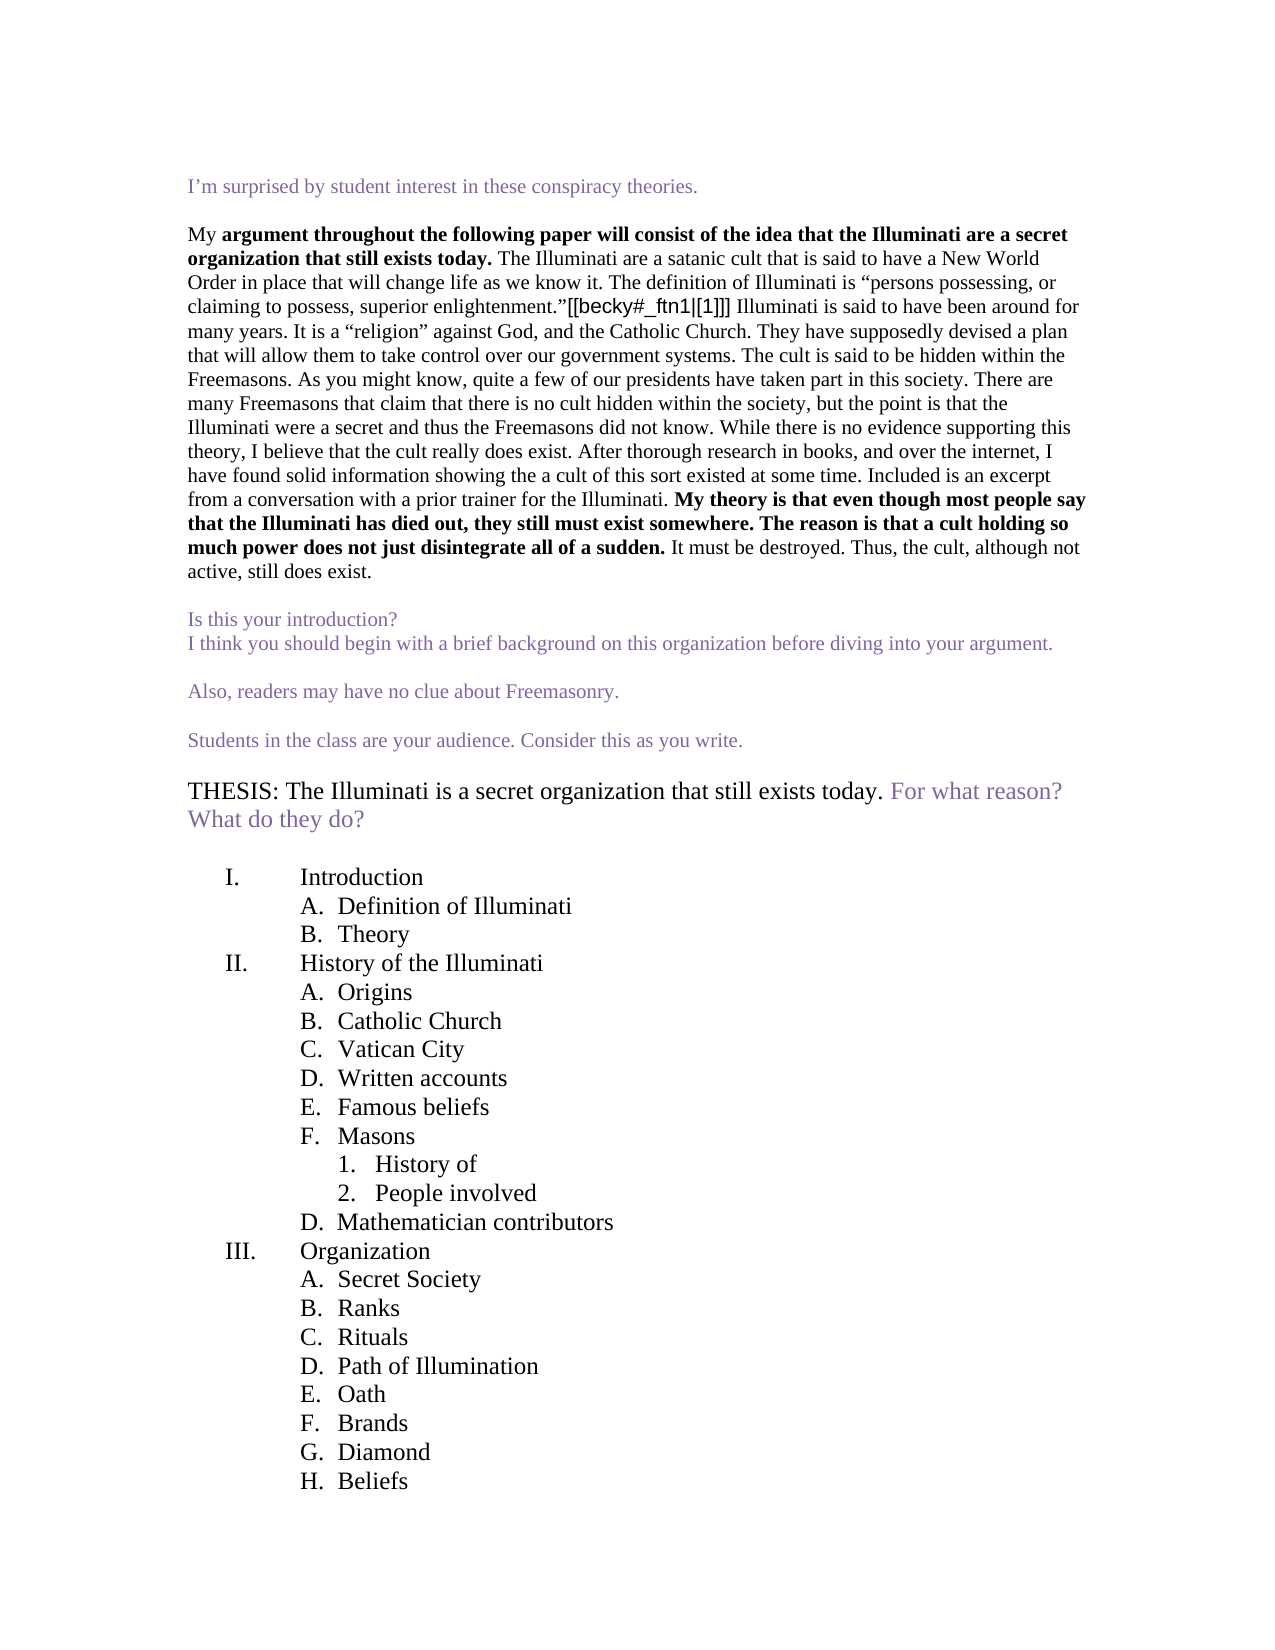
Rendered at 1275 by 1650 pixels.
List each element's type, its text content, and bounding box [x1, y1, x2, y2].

list History of the Illuminati [225, 948, 1087, 977]
text I’m surprised by student interest in these conspiracy theories. [187, 174, 1087, 198]
list Diamond [300, 1437, 1087, 1466]
list Definition of Illuminati [300, 891, 1087, 919]
list Introduction [225, 862, 1087, 891]
text I think you should begin with a brief background on this organization before diving into your argument. [187, 631, 1087, 655]
list Catholic Church [300, 1006, 1087, 1034]
text Also, readers may have no clue about Freemasonry. [187, 679, 1087, 703]
list Secret Society [300, 1264, 1087, 1293]
list Famous beliefs [300, 1092, 1087, 1121]
list Masons [300, 1121, 1087, 1149]
list Organization [225, 1236, 1087, 1264]
text THESIS: The Illuminati is a secret organization that still exists today. For what reason? What do they do? [187, 776, 1087, 833]
list Theory [300, 919, 1087, 948]
list People involved [337, 1178, 1087, 1207]
list Brands [300, 1408, 1087, 1437]
text Is this your introduction? [187, 607, 1087, 631]
list Origins [300, 977, 1087, 1006]
list Rituals [300, 1322, 1087, 1351]
list Written accounts [300, 1063, 1087, 1092]
text My argument throughout the following paper will consist of the idea that the Illuminati are a secret organization that still exists today. The Illuminati are a satanic cult that is said to have a New World Order in place that will change life as we know it. The definition of Illuminati is “persons possessing, or claiming to possess, superior enlightenment.”[[becky#_ftn1|[1]]] Illuminati is said to have been around for many years. It is a “religion” against God, and the Catholic Church. They have supposedly devised a plan that will allow them to take control over our government systems. The cult is said to be hidden within the Freemasons. As you might know, quite a few of our presidents have taken part in this society. There are many Freemasons that claim that there is no cult hidden within the society, but the point is that the Illuminati were a secret and thus the Freemasons did not know. While there is no evidence supporting this theory, I believe that the cult really does exist. After thorough research in books, and over the internet, I have found solid information showing the a cult of this sort existed at some time. Included is an excerpt from a conversation with a prior trainer for the Illuminati. My theory is that even though most people say that the Illuminati has died out, they still must exist somewhere. The reason is that a cult holding so much power does not just disintegrate all of a sudden. It must be destroyed. Thus, the cult, although not active, still does exist. [187, 222, 1087, 583]
list History of [337, 1149, 1087, 1178]
list Oath [300, 1379, 1087, 1408]
text D. Mathematician contributors [300, 1207, 1087, 1236]
list Beliefs [300, 1466, 1087, 1494]
text Students in the class are your audience. Consider this as you write. [187, 728, 1087, 752]
list Ranks [300, 1293, 1087, 1322]
list Path of Illumination [300, 1351, 1087, 1379]
